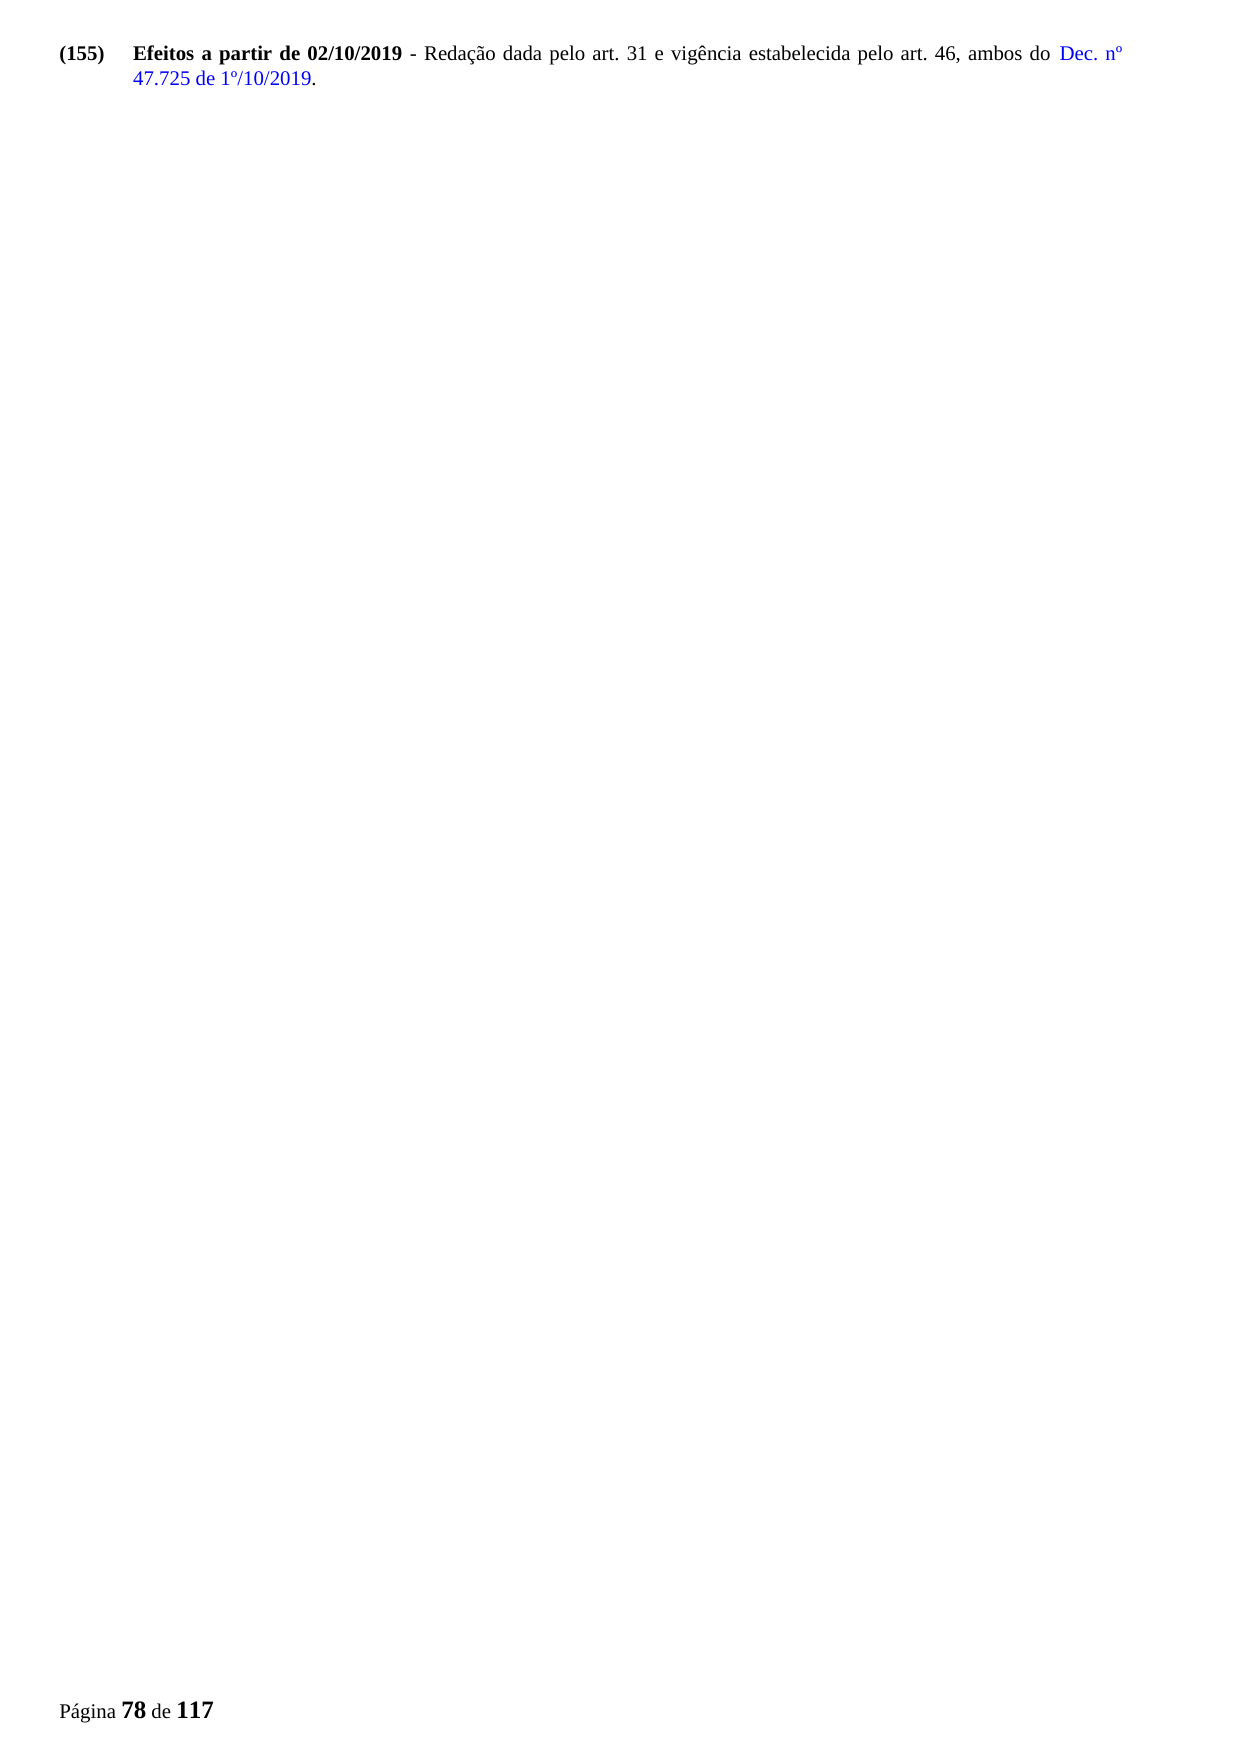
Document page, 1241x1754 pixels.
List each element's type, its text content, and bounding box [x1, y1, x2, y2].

text (155) Efeitos a partir de 02/10/2019 - Redação dada pelo art. 31 e vigência estabelecida pelo art. 46, ambos do Dec. nº 47.725 de 1º/10/2019. [59, 41, 1122, 89]
